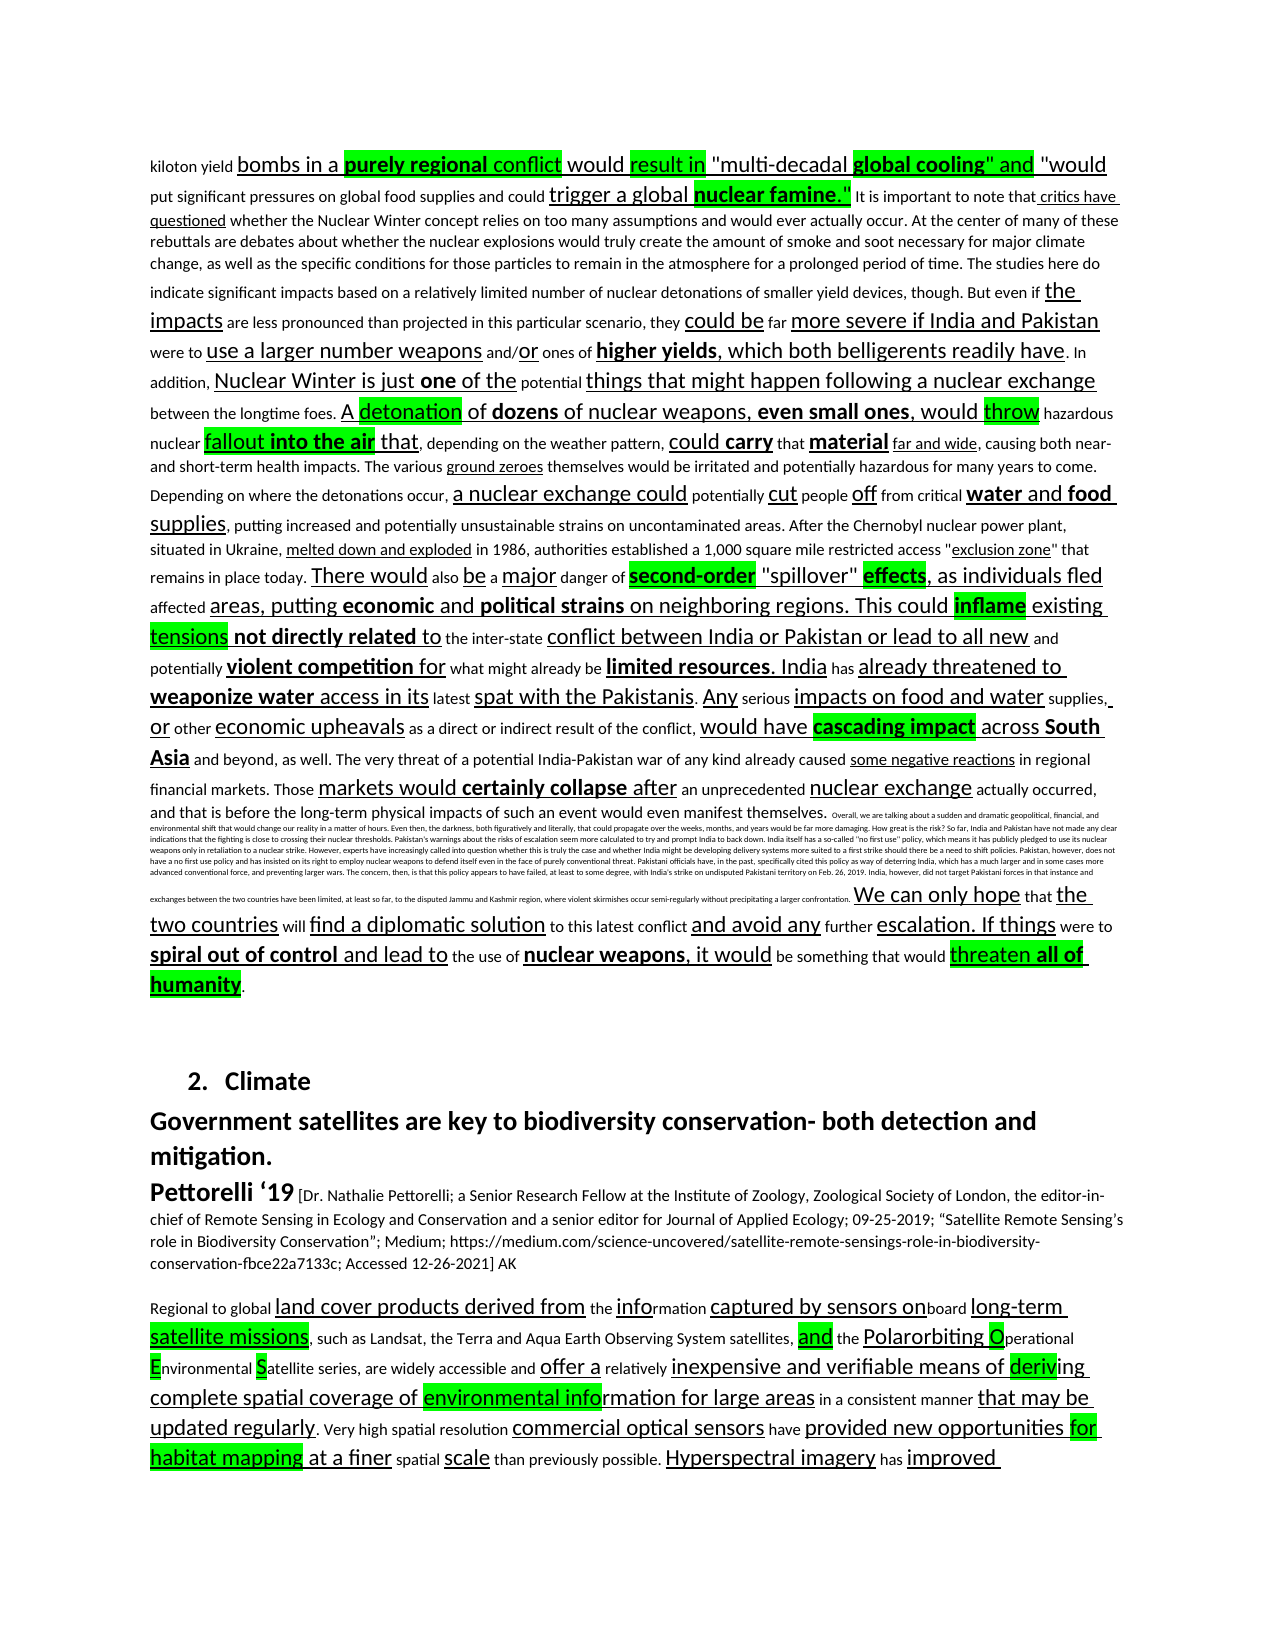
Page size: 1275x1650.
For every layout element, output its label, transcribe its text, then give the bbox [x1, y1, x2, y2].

subtitle Climate [187, 1064, 1125, 1097]
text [150, 150, 1125, 998]
text Pettorelli ‘19 [Dr. Nathalie Pettorelli; a Senior Research Fellow at the Institute of Zoology, Zoological Society of London, the editor-in-chief of Remote Sensing in Ecology and Conservation and a senior editor for Journal of Applied Ecology; 09-25-2019; “Satellite Remote Sensing’s role in Biodiversity Conservation”; Medium; https://medium.com/science-uncovered/satellite-remote-sensings-role-in-biodiversity-conservation-fbce22a7133c; Accessed 12-26-2021] AK [150, 1175, 1125, 1274]
subtitle Government satellites are key to biodiversity conservation- both detection and mitigation. [150, 1104, 1125, 1172]
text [150, 1292, 1125, 1471]
